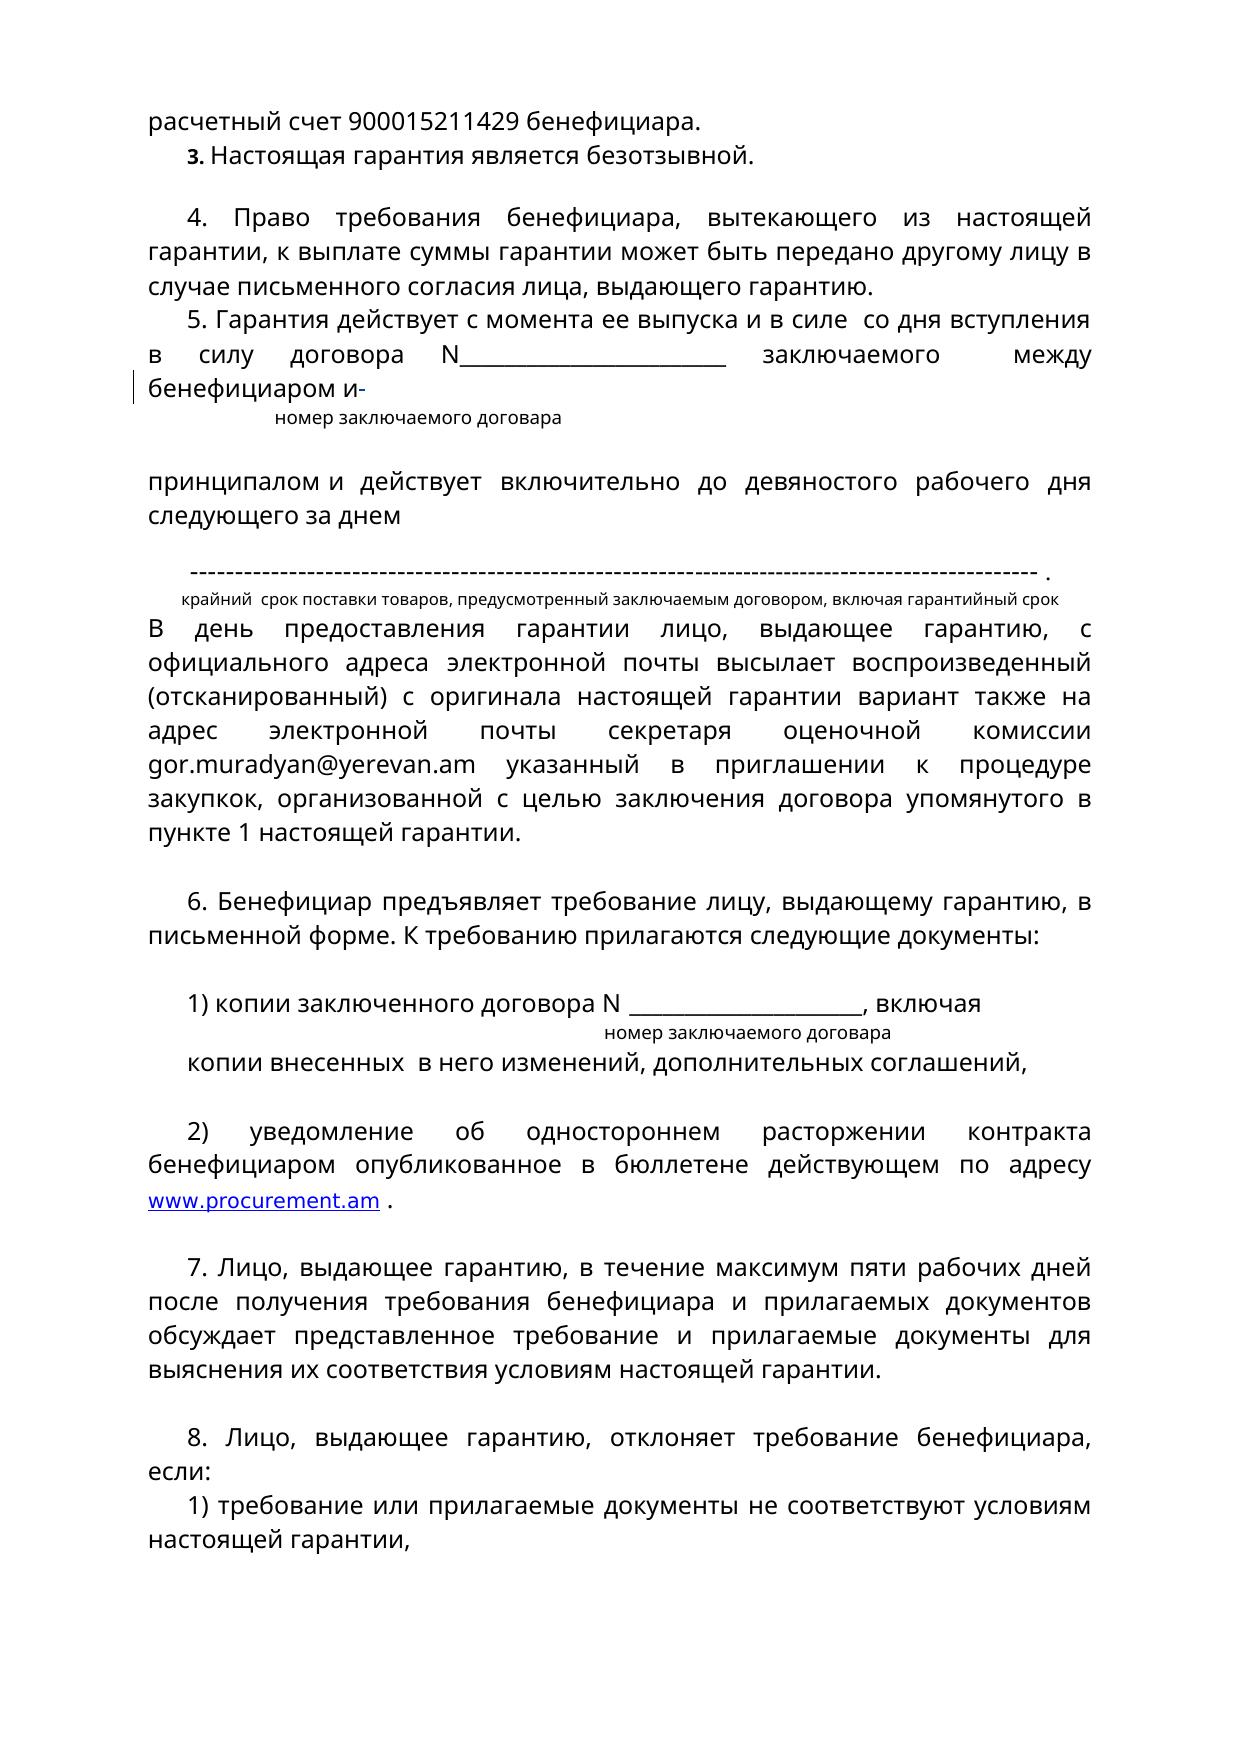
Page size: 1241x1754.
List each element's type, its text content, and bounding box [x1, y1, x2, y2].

text В день предоставления гарантии лицо, выдающее гарантию, с официального адреса электронной почты высылает воспроизведенный (отсканированный) с оригинала настоящей гарантии вариант также на адрес электронной почты секретаря оценочной комиссии gor.muradyan@yerevan.am указанный в приглашении к процедуре закупкок, организованной с целью заключения договора упомянутого в пункте 1 настоящей гарантии. [148, 611, 1092, 849]
text 2) уведомление об одностороннем расторжении контракта бенефициаром опубликованное в бюллетене действующем по адресу www.procurement.am . [148, 1113, 1092, 1215]
text 3. Настоящая гарантия является безотзывной. [148, 137, 1092, 172]
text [148, 103, 1092, 137]
text 4. Право требования бенефициара, вытекающего из настоящей гарантии, к выплате суммы гарантии может быть передано другому лицу в случае письменного согласия лица, выдающего гарантию. [148, 200, 1092, 302]
text принципалом и действует включительно до девяностого рабочего дня следующего за днем [148, 464, 1092, 532]
text номер заключаемого договара [148, 404, 1092, 430]
text копии внесенных в него изменений, дополнительных соглашений, [148, 1045, 1092, 1079]
text ------------------------------------------------------------------------------------------------ . крайний срок поставки товаров, предусмотренный заключаемым договором, включая гарантийный срок [148, 554, 1092, 611]
text 7. Лицо, выдающее гарантию, в течение максимум пяти рабочих дней после получения требования бенефициара и прилагаемых документов обсуждает представленное требование и прилагаемые документы для выяснения их соответствия условиям настоящей гарантии. [148, 1249, 1092, 1386]
text 1) требование или прилагаемые документы не соответствуют условиям настоящей гарантии, [148, 1488, 1092, 1556]
text 1) копии заключенного договора N _____________________, включая [148, 985, 1092, 1019]
text 8. Лицо, выдающее гарантию, отклоняет требование бенефициара, если: [148, 1420, 1092, 1488]
text 6. Бенефициар предъявляет требование лицу, выдающему гарантию, в письменной форме. К требованию прилагаются следующие документы: [148, 883, 1092, 951]
text номер заключаемого договара [148, 1019, 1092, 1045]
text 5. Гарантия действует с момента ее выпуска и в силе со дня вступления в силу договора N________________________ заключаемого между бенефициаром и [148, 302, 1092, 404]
